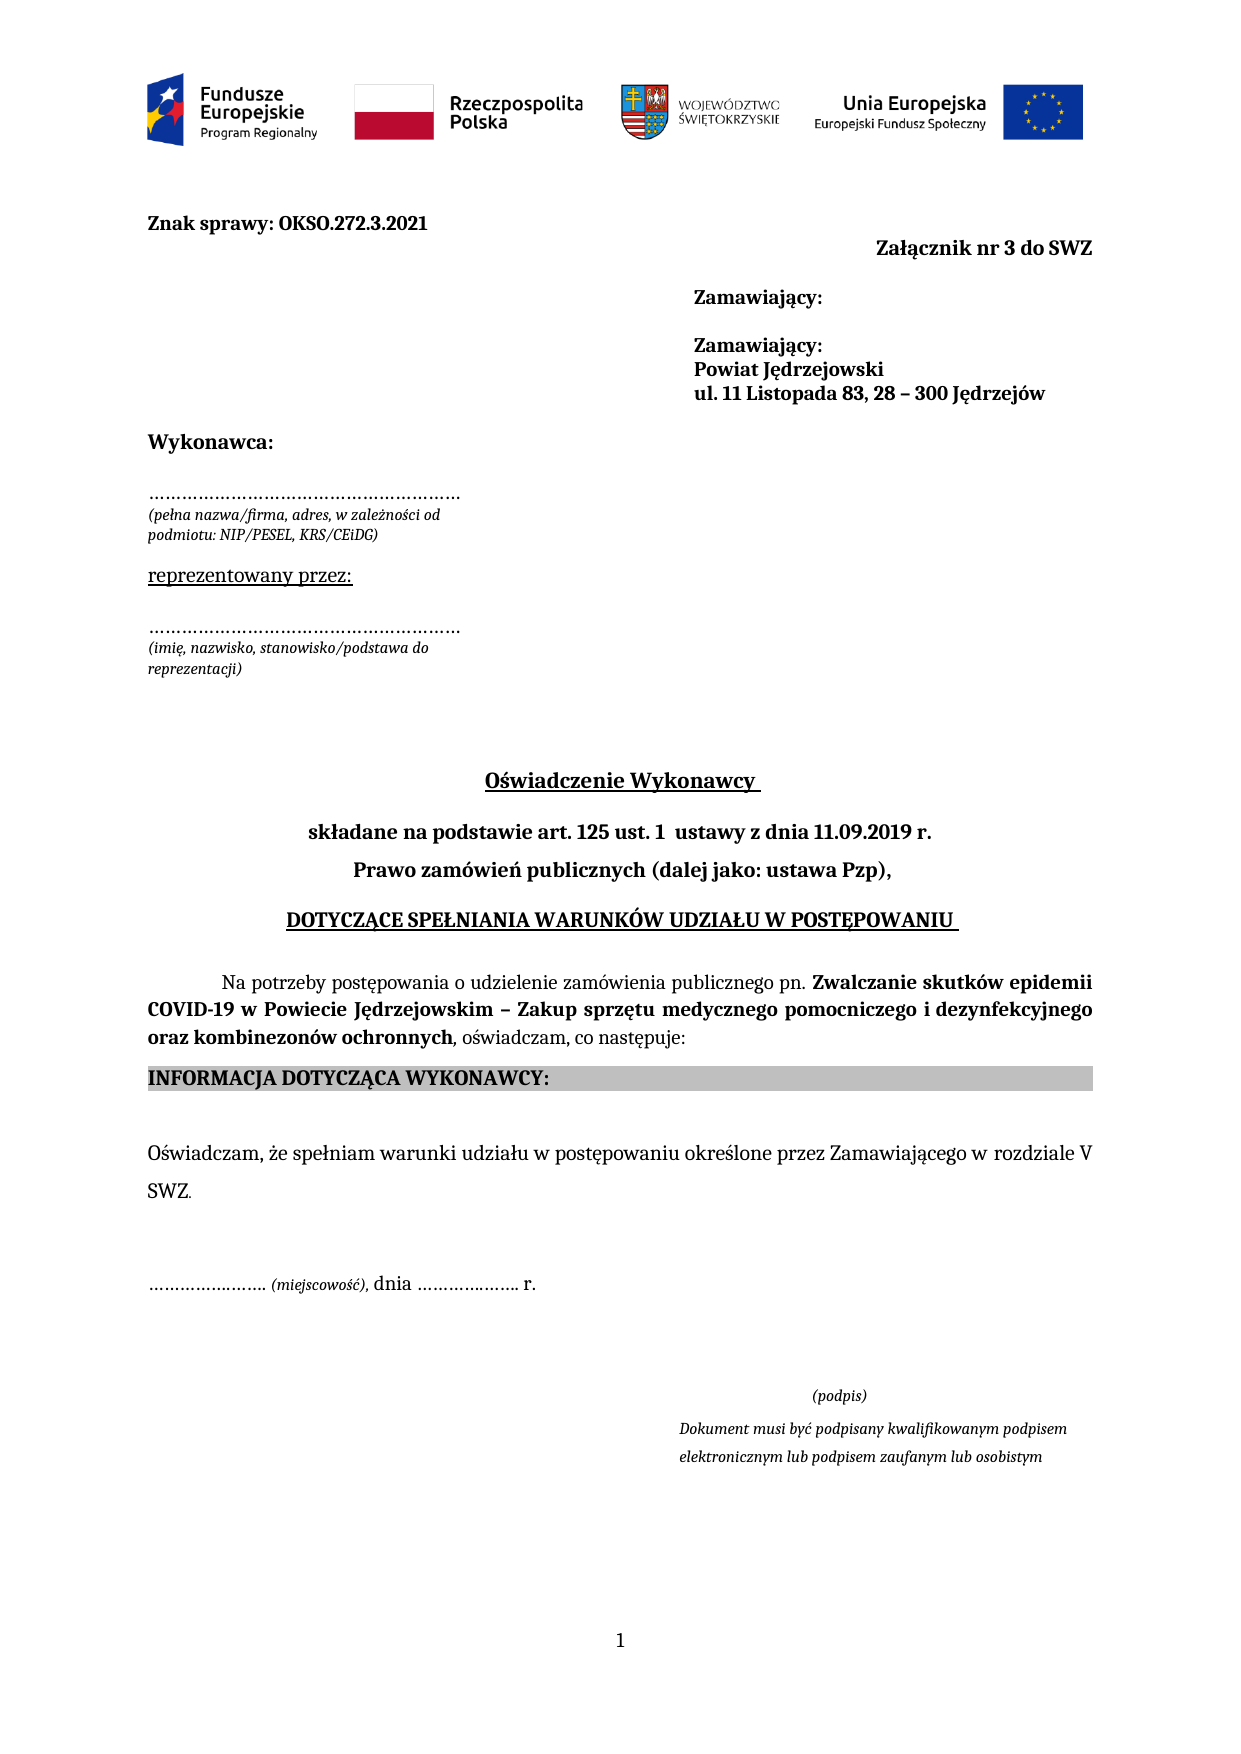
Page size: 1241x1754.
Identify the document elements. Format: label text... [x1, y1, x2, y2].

picture [621, 73, 780, 146]
text ………………………………………………… [148, 613, 472, 639]
text składane na podstawie art. 125 ust. 1 ustawy z dnia 11.09.2019 r. [148, 819, 1093, 845]
text (pełna nazwa/firma, adres, w zależności od podmiotu: NIP/PESEL, KRS/CEiDG) [148, 505, 472, 545]
text …………….……. (miejscowość), dnia ………….……. r. [148, 1271, 1093, 1295]
text Znak sprawy: OKSO.272.3.2021 [148, 211, 1093, 235]
text Na potrzeby postępowania o udzielenie zamówienia publicznego pn. Zwalczanie skutków epidemii COVID-19 w Powiecie Jędrzejowskim – Zakup sprzętu medycznego pomocniczego i dezynfekcyjnego oraz kombinezonów ochronnych, oświadczam, co następuje: [148, 971, 1093, 1049]
picture [815, 73, 1083, 146]
picture [354, 73, 583, 146]
text DOTYCZĄCE SPEŁNIANIA WARUNKÓW UDZIAŁU W POSTĘPOWANIU [148, 908, 1093, 933]
text Prawo zamówień publicznych (dalej jako: ustawa Pzp), [148, 857, 1093, 883]
text Dokument musi być podpisany kwalifikowanym podpisem elektronicznym lub podpisem zaufanym lub osobistym [679, 1419, 1093, 1467]
text Oświadczenie Wykonawcy [148, 768, 1093, 794]
text Wykonawca: [148, 429, 1093, 455]
text reprezentowany przez: [148, 563, 1093, 588]
picture [147, 73, 317, 146]
text Oświadczam, że spełniam warunki udziału w postępowaniu określone przez Zamawiającego w rozdziale V SWZ. [148, 1141, 1093, 1204]
text INFORMACJA DOTYCZĄCA WYKONAWCY: [148, 1066, 1093, 1091]
text (imię, nazwisko, stanowisko/podstawa do reprezentacji) [148, 639, 472, 678]
text Zamawiający: [694, 286, 1093, 310]
text Załącznik nr 3 do SWZ [694, 235, 1093, 261]
text Zamawiający: [694, 334, 1093, 358]
text (podpis) [738, 1343, 1093, 1407]
text Powiat Jędrzejowski [694, 358, 1093, 382]
text ul. 11 Listopada 83, 28 – 300 Jędrzejów [694, 382, 1093, 406]
text ………………………………………………… [148, 480, 472, 505]
